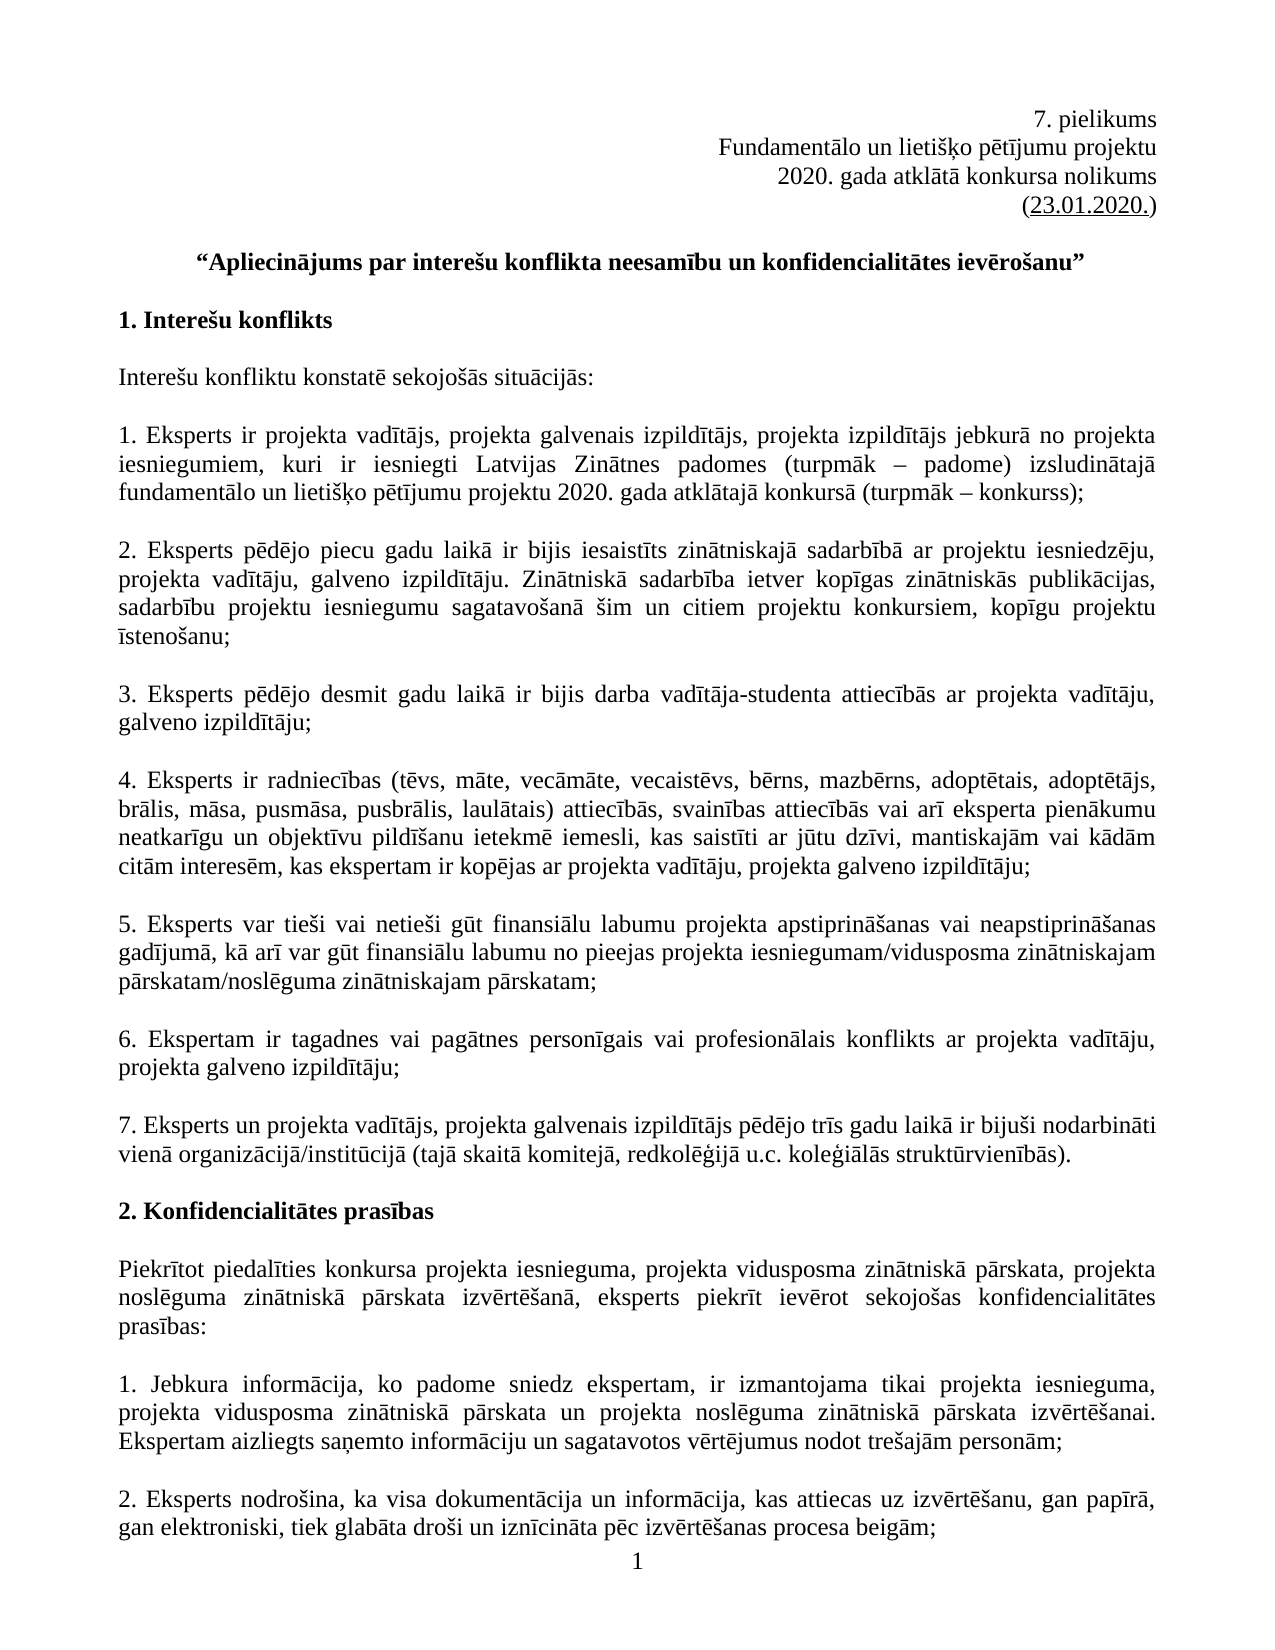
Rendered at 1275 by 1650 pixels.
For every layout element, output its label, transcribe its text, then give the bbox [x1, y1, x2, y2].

text 7. pielikums [118, 104, 1157, 132]
text 4. Eksperts ir radniecības (tēvs, māte, vecāmāte, vecaistēvs, bērns, mazbērns, adoptētais, adoptētājs, brālis, māsa, pusmāsa, pusbrālis, laulātais) attiecībās, svainības attiecībās vai arī eksperta pienākumu neatkarīgu un objektīvu pildīšanu ietekmē iemesli, kas saistīti ar jūtu dzīvi, mantiskajām vai kādām citām interesēm, kas ekspertam ir kopējas ar projekta vadītāju, projekta galveno izpildītāju; [118, 765, 1157, 880]
text 2. Eksperts pēdējo piecu gadu laikā ir bijis iesaistīts zinātniskajā sadarbībā ar projektu iesniedzēju, projekta vadītāju, galveno izpildītāju. Zinātniskā sadarbība ietver kopīgas zinātniskās publikācijas, sadarbību projektu iesniegumu sagatavošanā šim un citiem projektu konkursiem, kopīgu projektu īstenošanu; [118, 535, 1157, 650]
text 6. Ekspertam ir tagadnes vai pagātnes personīgais vai profesionālais konflikts ar projekta vadītāju, projekta galveno izpildītāju; [118, 1024, 1157, 1081]
text “Apliecinājums par interešu konflikta neesamību un konfidencialitātes ievērošanu” [118, 247, 1157, 276]
text 5. Eksperts var tieši vai netieši gūt finansiālu labumu projekta apstiprināšanas vai neapstiprināšanas gadījumā, kā arī var gūt finansiālu labumu no pieejas projekta iesniegumam/vidusposma zinātniskajam pārskatam/noslēguma zinātniskajam pārskatam; [118, 909, 1157, 995]
text Piekrītot piedalīties konkursa projekta iesnieguma, projekta vidusposma zinātniskā pārskata, projekta noslēguma zinātniskā pārskata izvērtēšanā, eksperts piekrīt ievērot sekojošas konfidencialitātes prasības: [118, 1254, 1157, 1340]
text 1. Eksperts ir projekta vadītājs, projekta galvenais izpildītājs, projekta izpildītājs jebkurā no projekta iesniegumiem, kuri ir iesniegti Latvijas Zinātnes padomes (turpmāk – padome) izsludinātajā fundamentālo un lietišķo pētījumu projektu 2020. gada atklātajā konkursā (turpmāk – konkurss); [118, 420, 1157, 506]
text 2020. gada atklātā konkursa nolikums [118, 161, 1157, 190]
text 1. Interešu konflikts [118, 305, 1157, 334]
text Interešu konfliktu konstatē sekojošās situācijās: [118, 362, 1157, 391]
text 2. Eksperts nodrošina, ka visa dokumentācija un informācija, kas attiecas uz izvērtēšanu, gan papīrā, gan elektroniski, tiek glabāta droši un iznīcināta pēc izvērtēšanas procesa beigām; [118, 1484, 1157, 1541]
subtitle 2. Konfidencialitātes prasības [118, 1196, 1157, 1225]
text 7. Eksperts un projekta vadītājs, projekta galvenais izpildītājs pēdējo trīs gadu laikā ir bijuši nodarbināti vienā organizācijā/institūcijā (tajā skaitā komitejā, redkolēģijā u.c. koleģiālās struktūrvienībās). [118, 1110, 1157, 1167]
text 3. Eksperts pēdējo desmit gadu laikā ir bijis darba vadītāja-studenta attiecībās ar projekta vadītāju, galveno izpildītāju; [118, 679, 1157, 736]
text (23.01.2020.) [118, 190, 1157, 219]
text Fundamentālo un lietišķo pētījumu projektu [118, 132, 1157, 161]
text 1. Jebkura informācija, ko padome sniedz ekspertam, ir izmantojama tikai projekta iesnieguma, projekta vidusposma zinātniskā pārskata un projekta noslēguma zinātniskā pārskata izvērtēšanai. Ekspertam aizliegts saņemto informāciju un sagatavotos vērtējumus nodot trešajām personām; [118, 1369, 1157, 1455]
